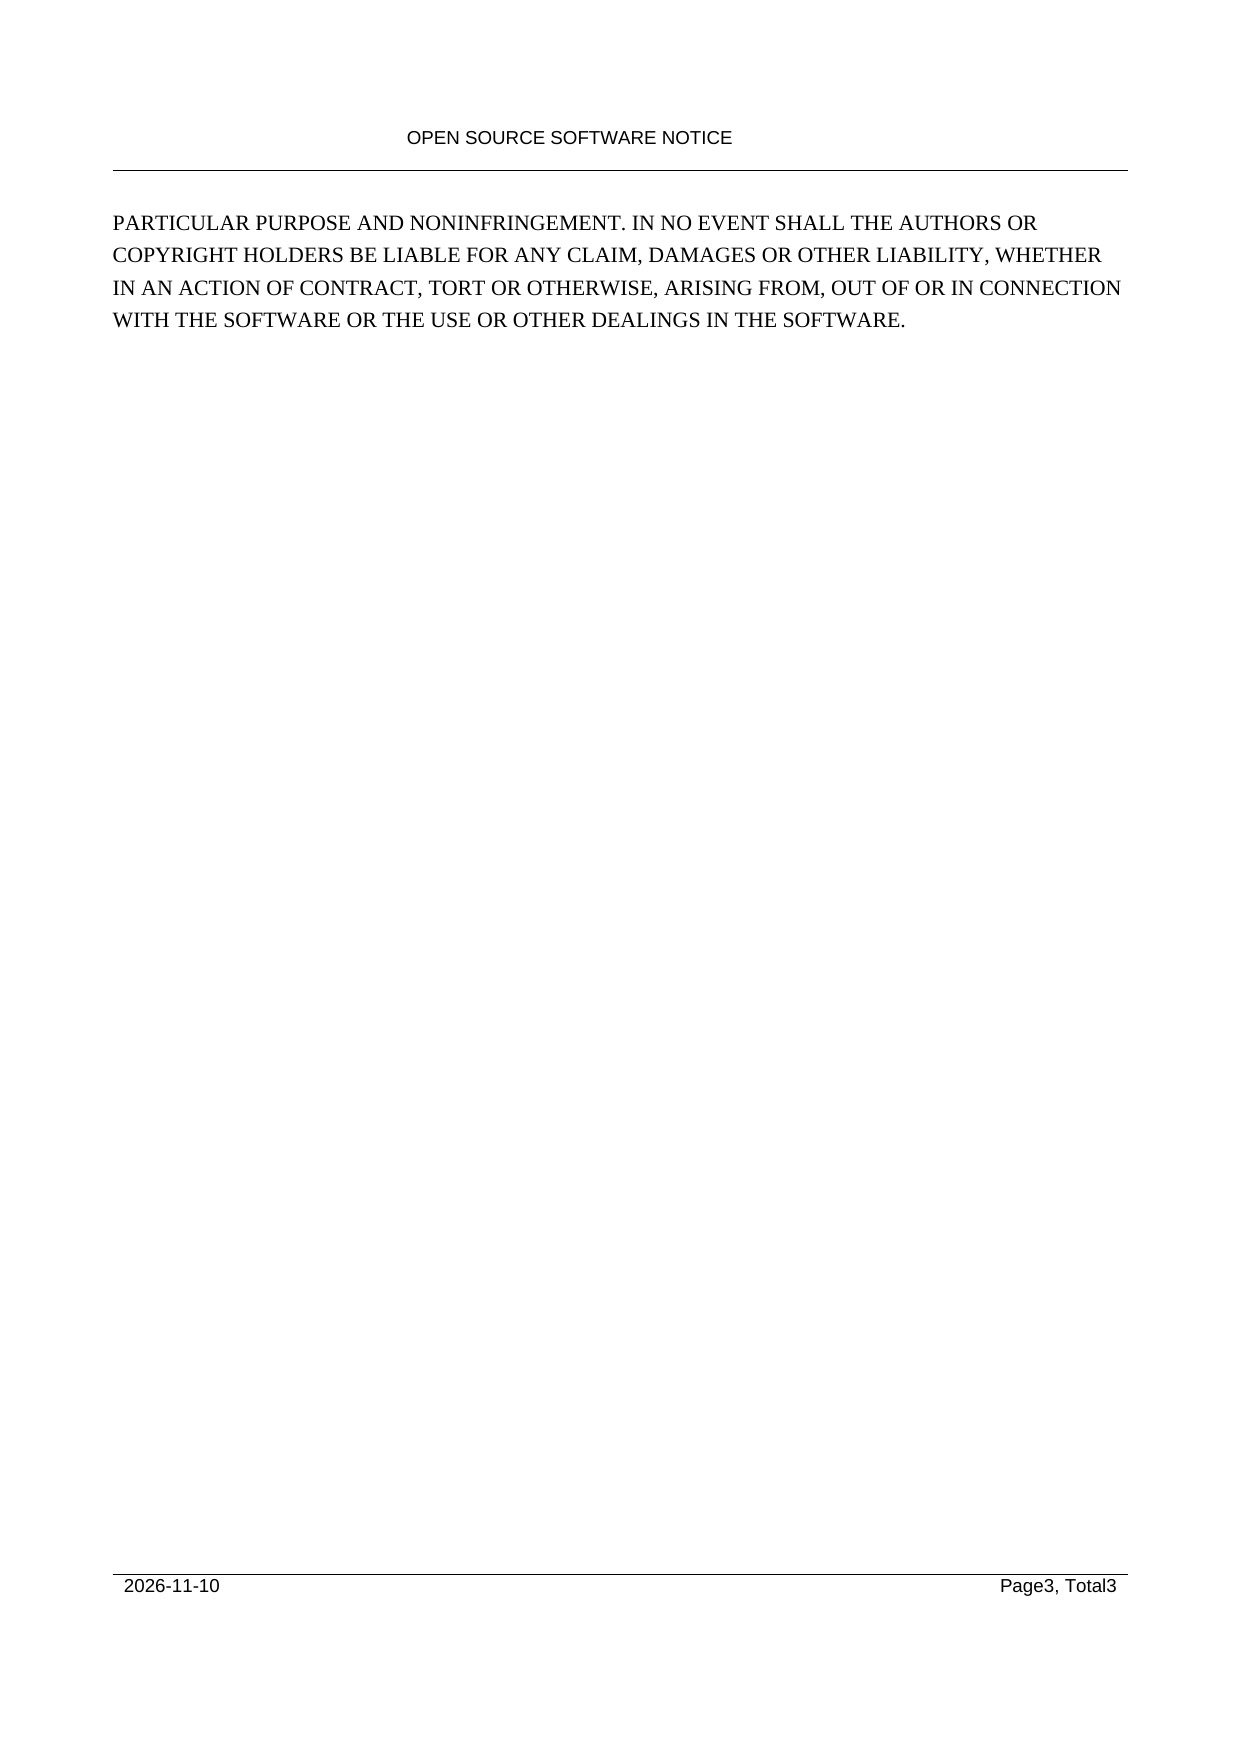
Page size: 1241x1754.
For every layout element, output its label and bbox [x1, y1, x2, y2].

text [112, 206, 1128, 336]
